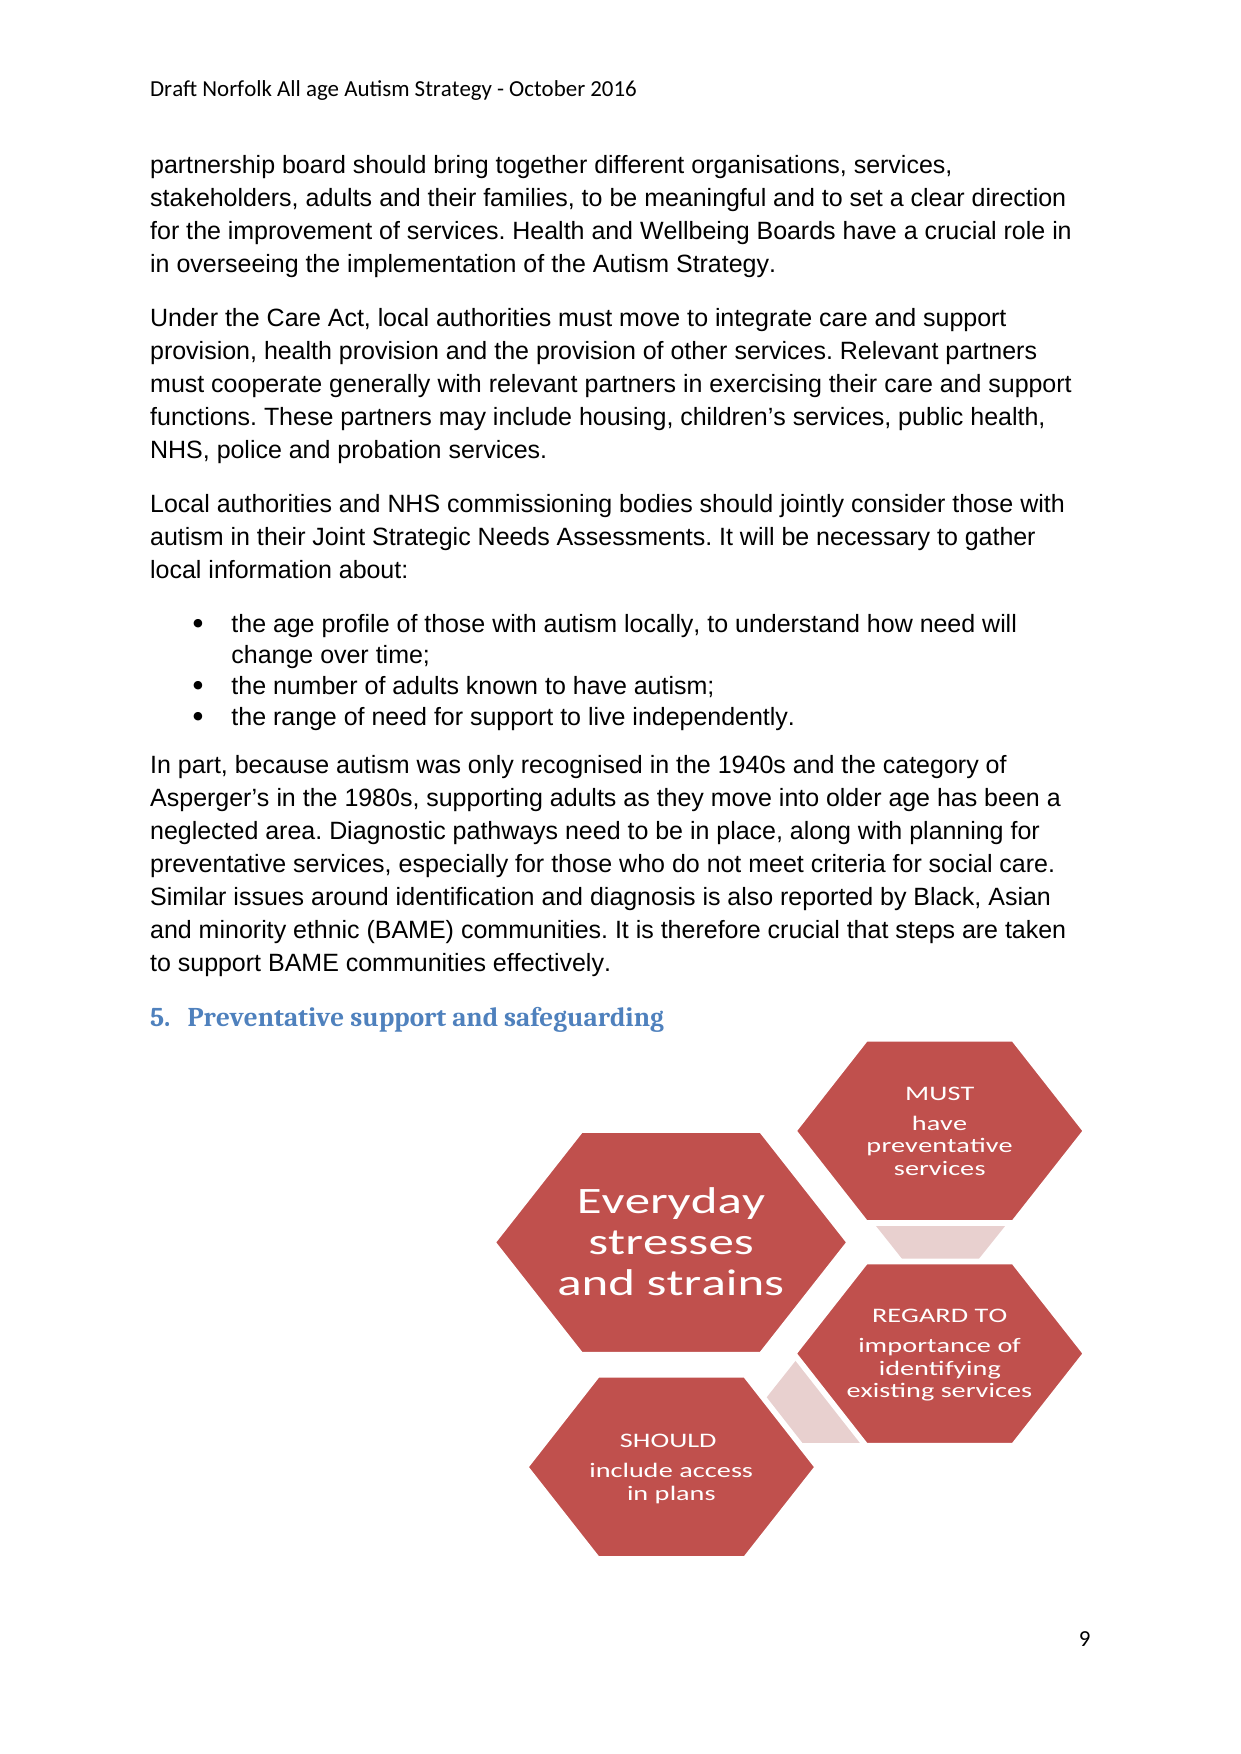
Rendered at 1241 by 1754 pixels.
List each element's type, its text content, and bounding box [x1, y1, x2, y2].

text In part, because autism was only recognised in the 1940s and the category of Asperger’s in the 1980s, supporting adults as they move into older age has been a neglected area. Diagnostic pathways need to be in place, along with planning for preventative services, especially for those who do not meet criteria for social care. Similar issues around identification and diagnosis is also reported by Black, Asian and minority ethnic (BAME) communities. It is therefore crucial that steps are taken to support BAME communities effectively. [150, 750, 1090, 977]
list the range of need for support to live independently. [194, 702, 1090, 731]
list the age profile of those with autism locally, to understand how need will change over time; [194, 609, 1090, 669]
text Under the Care Act, local authorities must move to integrate care and support provision, health provision and the provision of other services. Relevant partners must cooperate generally with relevant partners in exercising their care and support functions. These partners may include housing, children’s services, public health, NHS, police and probation services. [150, 303, 1090, 464]
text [150, 150, 1090, 278]
subtitle Preventative support and safeguarding [150, 1002, 1090, 1033]
text Local authorities and NHS commissioning bodies should jointly consider those with autism in their Joint Strategic Needs Assessments. It will be necessary to gather local information about: [150, 489, 1090, 584]
list the number of adults known to have autism; [194, 671, 1090, 700]
